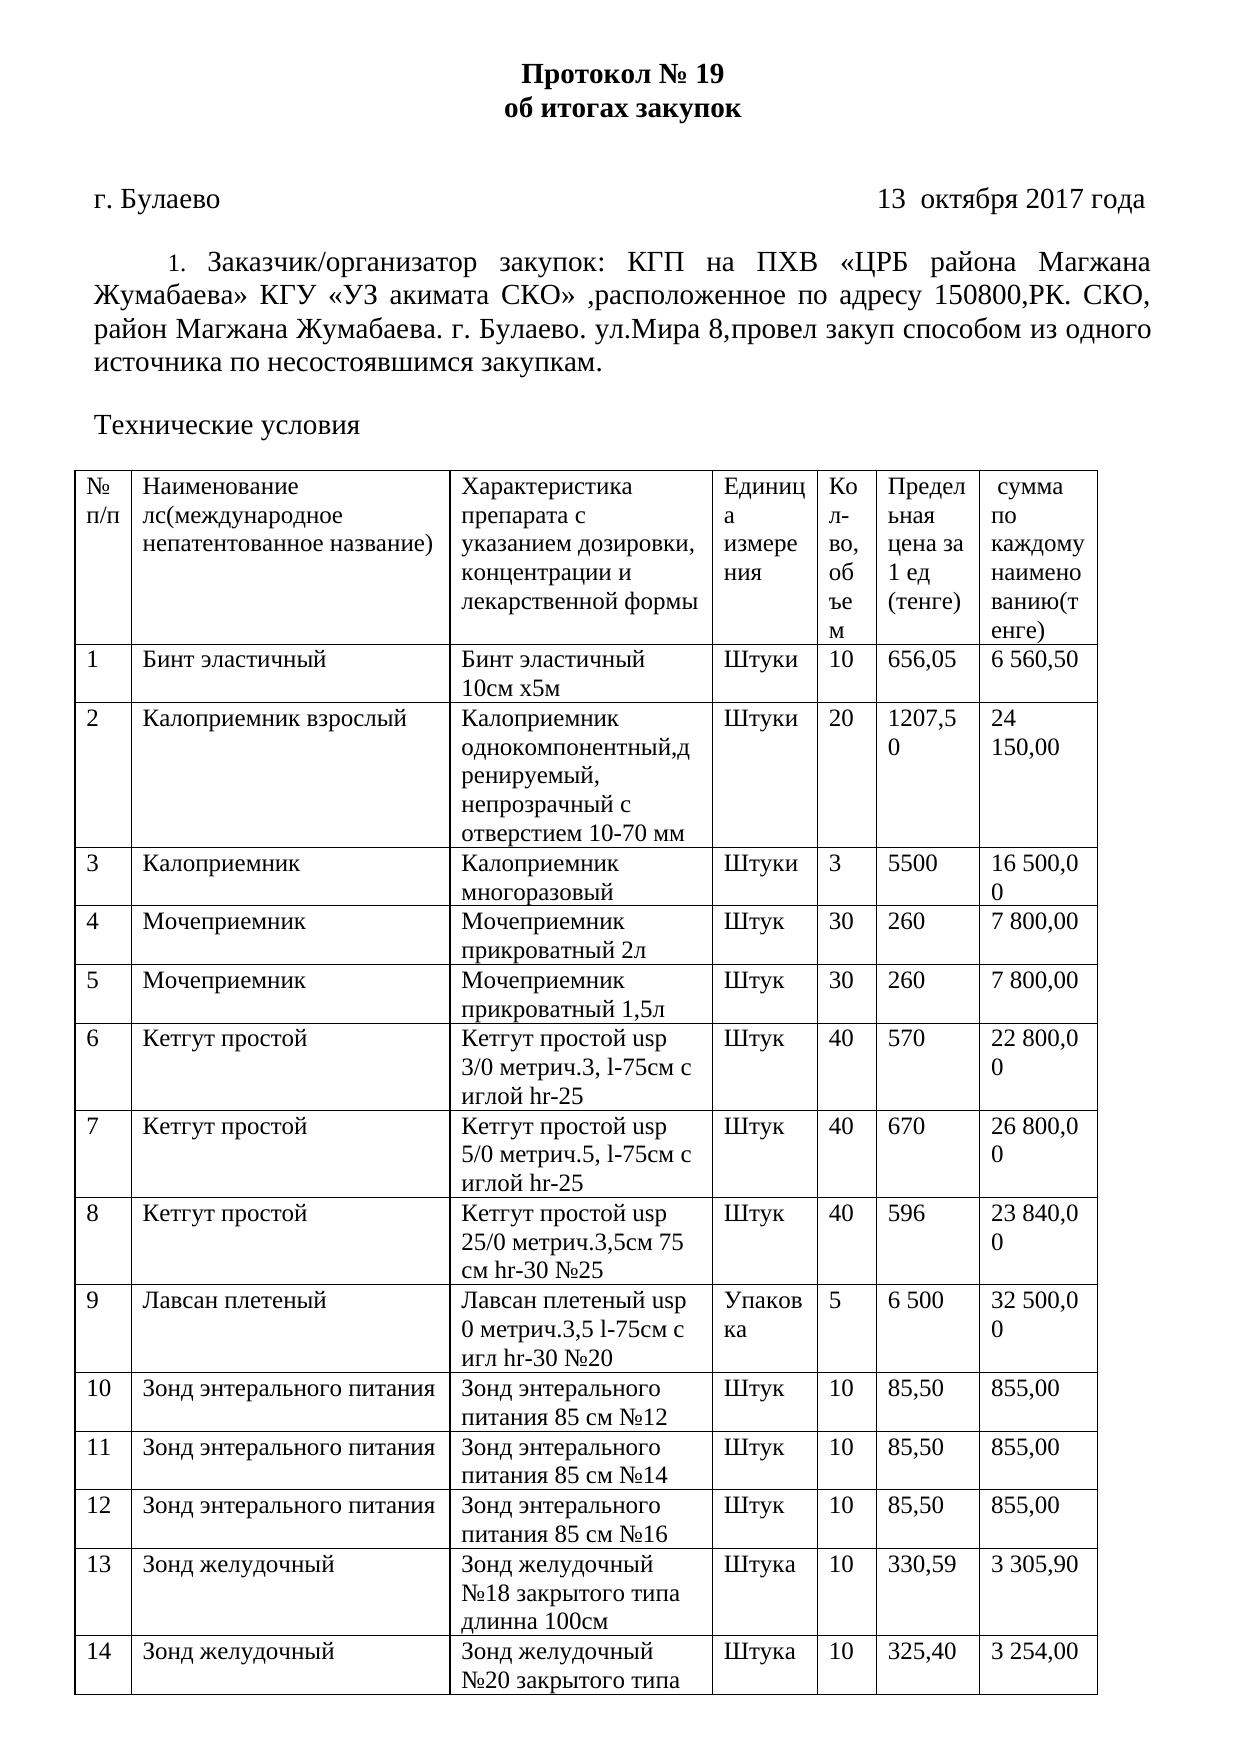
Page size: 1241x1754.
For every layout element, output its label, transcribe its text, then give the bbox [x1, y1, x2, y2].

table_cell 10 [818, 1432, 876, 1489]
table_cell Зонд энтерального питания 85 см №16 [451, 1490, 712, 1548]
table_cell 85,50 [877, 1432, 979, 1489]
table_cell 30 [818, 906, 876, 964]
table_cell 855,00 [980, 1373, 1097, 1431]
table_cell Штук [713, 1198, 817, 1284]
text Технические условия [94, 407, 1152, 441]
table_cell 24 150,00 [980, 703, 1097, 847]
table_cell Штуки [713, 703, 817, 847]
table_cell Кетгут простой [132, 1111, 449, 1197]
table_header сумма по каждому наименованию(тенге) [980, 471, 1097, 643]
table_cell 570 [877, 1024, 979, 1110]
table_cell 13 [76, 1549, 131, 1635]
table_cell 16 500,00 [980, 848, 1097, 905]
table_cell Кетгут простой [132, 1024, 449, 1110]
table_cell Калоприемник [132, 848, 449, 905]
table_cell Штук [713, 965, 817, 1022]
table_cell 85,50 [877, 1373, 979, 1431]
table_cell Кетгут простой [132, 1198, 449, 1284]
table_cell 40 [818, 1024, 876, 1110]
table_cell 10 [818, 1490, 876, 1548]
table_cell Бинт эластичный 10см х5м [451, 645, 712, 702]
table_cell 10 [818, 1373, 876, 1431]
text 1. Заказчик/организатор закупок: КГП на ПХВ «ЦРБ района Магжана Жумабаева» КГУ «УЗ акимата СКО» ,расположенное по адресу 150800,РК. СКО, район Магжана Жумабаева. г. Булаево. ул.Мира 8,провел закуп способом из одного источника по несостоявшимся закупкам. [94, 244, 1152, 378]
table_cell 330,59 [877, 1549, 979, 1635]
table_cell Зонд энтерального питания 85 см №12 [451, 1373, 712, 1431]
table_cell 3 [76, 848, 131, 905]
table_cell Мочеприемник [132, 965, 449, 1022]
table_cell 1207,50 [877, 703, 979, 847]
table_cell 325,40 [877, 1636, 979, 1694]
table_cell Кетгут простой usp 25/0 метрич.3,5см 75 см hr-30 №25 [451, 1198, 712, 1284]
table_cell 9 [76, 1285, 131, 1372]
table_cell 4 [76, 906, 131, 964]
table_cell Мочеприемник прикроватный 2л [451, 906, 712, 964]
table_cell 40 [818, 1111, 876, 1197]
table_cell 22 800,00 [980, 1024, 1097, 1110]
table_cell Штук [713, 1024, 817, 1110]
table_header Наименование лс(международное непатентованное название) [132, 471, 449, 643]
table_cell Штук [713, 906, 817, 964]
table_header Предельная цена за 1 ед (тенге) [877, 471, 979, 643]
table_cell 656,05 [877, 645, 979, 702]
table_cell 670 [877, 1111, 979, 1197]
table_cell 3 [818, 848, 876, 905]
table_cell 5 [818, 1285, 876, 1372]
text Протокол № 19 [94, 56, 1152, 90]
table_cell Штука [713, 1636, 817, 1694]
table_cell 20 [818, 703, 876, 847]
table_cell Зонд энтерального питания [132, 1373, 449, 1431]
table_cell Зонд желудочный [132, 1549, 449, 1635]
table_cell 30 [818, 965, 876, 1022]
table_cell 85,50 [877, 1490, 979, 1548]
table_cell 12 [76, 1490, 131, 1548]
table_cell 6 500 [877, 1285, 979, 1372]
table_cell 8 [76, 1198, 131, 1284]
table_cell Бинт эластичный [132, 645, 449, 702]
table_cell 32 500,00 [980, 1285, 1097, 1372]
table_cell Зонд энтерального питания [132, 1432, 449, 1489]
table_cell Кетгут простой usp 5/0 метрич.5, l-75см c иглой hr-25 [451, 1111, 712, 1197]
table_cell Штуки [713, 645, 817, 702]
table_cell 40 [818, 1198, 876, 1284]
table_cell 7 800,00 [980, 965, 1097, 1022]
table_cell 1 [76, 645, 131, 702]
table_cell 10 [818, 645, 876, 702]
text об итогах закупок [94, 90, 1152, 123]
text г. Булаево 13 октября 2017 года [94, 181, 1152, 215]
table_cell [451, 1636, 712, 1694]
table_cell 7 800,00 [980, 906, 1097, 964]
table_cell 23 840,00 [980, 1198, 1097, 1284]
table_cell 10 [818, 1636, 876, 1694]
table_cell Зонд энтерального питания [132, 1490, 449, 1548]
table_cell Лавсан плетеный [132, 1285, 449, 1372]
table_cell 5 [76, 965, 131, 1022]
table_cell Штук [713, 1432, 817, 1489]
table_cell Упаковка [713, 1285, 817, 1372]
table_cell 855,00 [980, 1490, 1097, 1548]
table_cell Мочеприемник [132, 906, 449, 964]
table_cell Штука [713, 1549, 817, 1635]
table_cell Калоприемник однокомпонентный,дренируемый, непрозрачный с отверстием 10-70 мм [451, 703, 712, 847]
table_cell Зонд энтерального питания 85 см №14 [451, 1432, 712, 1489]
table_cell 3 254,00 [980, 1636, 1097, 1694]
table_cell 6 560,50 [980, 645, 1097, 702]
table_cell 26 800,00 [980, 1111, 1097, 1197]
table_cell 11 [76, 1432, 131, 1489]
table_cell Штук [713, 1490, 817, 1548]
table_header Кол-во,объем [818, 471, 876, 643]
table_cell 596 [877, 1198, 979, 1284]
table_cell 5500 [877, 848, 979, 905]
table_cell 7 [76, 1111, 131, 1197]
table_cell Зонд желудочный [132, 1636, 449, 1694]
table_header Единица измерения [713, 471, 817, 643]
table_cell 10 [818, 1549, 876, 1635]
table_cell 3 305,90 [980, 1549, 1097, 1635]
table_cell Кетгут простой usp 3/0 метрич.3, l-75см c иглой hr-25 [451, 1024, 712, 1110]
table_header Характеристика препарата с указанием дозировки, концентрации и лекарственной формы [451, 471, 712, 643]
table_cell 2 [76, 703, 131, 847]
table_cell Калоприемник взрослый [132, 703, 449, 847]
table_cell Мочеприемник прикроватный 1,5л [451, 965, 712, 1022]
table_cell 260 [877, 965, 979, 1022]
table_cell 855,00 [980, 1432, 1097, 1489]
table_cell Лавсан плетеный usp 0 метрич.3,5 l-75см с игл hr-30 №20 [451, 1285, 712, 1372]
table_cell 260 [877, 906, 979, 964]
table_cell 14 [76, 1636, 131, 1694]
table_cell Зонд желудочный №18 закрытого типа длинна 100см [451, 1549, 712, 1635]
table_cell Штук [713, 1373, 817, 1431]
table_header № п/п [76, 471, 131, 643]
table_cell Калоприемник многоразовый [451, 848, 712, 905]
table_cell Штук [713, 1111, 817, 1197]
table_cell 10 [76, 1373, 131, 1431]
table_cell 6 [76, 1024, 131, 1110]
table_cell Штуки [713, 848, 817, 905]
